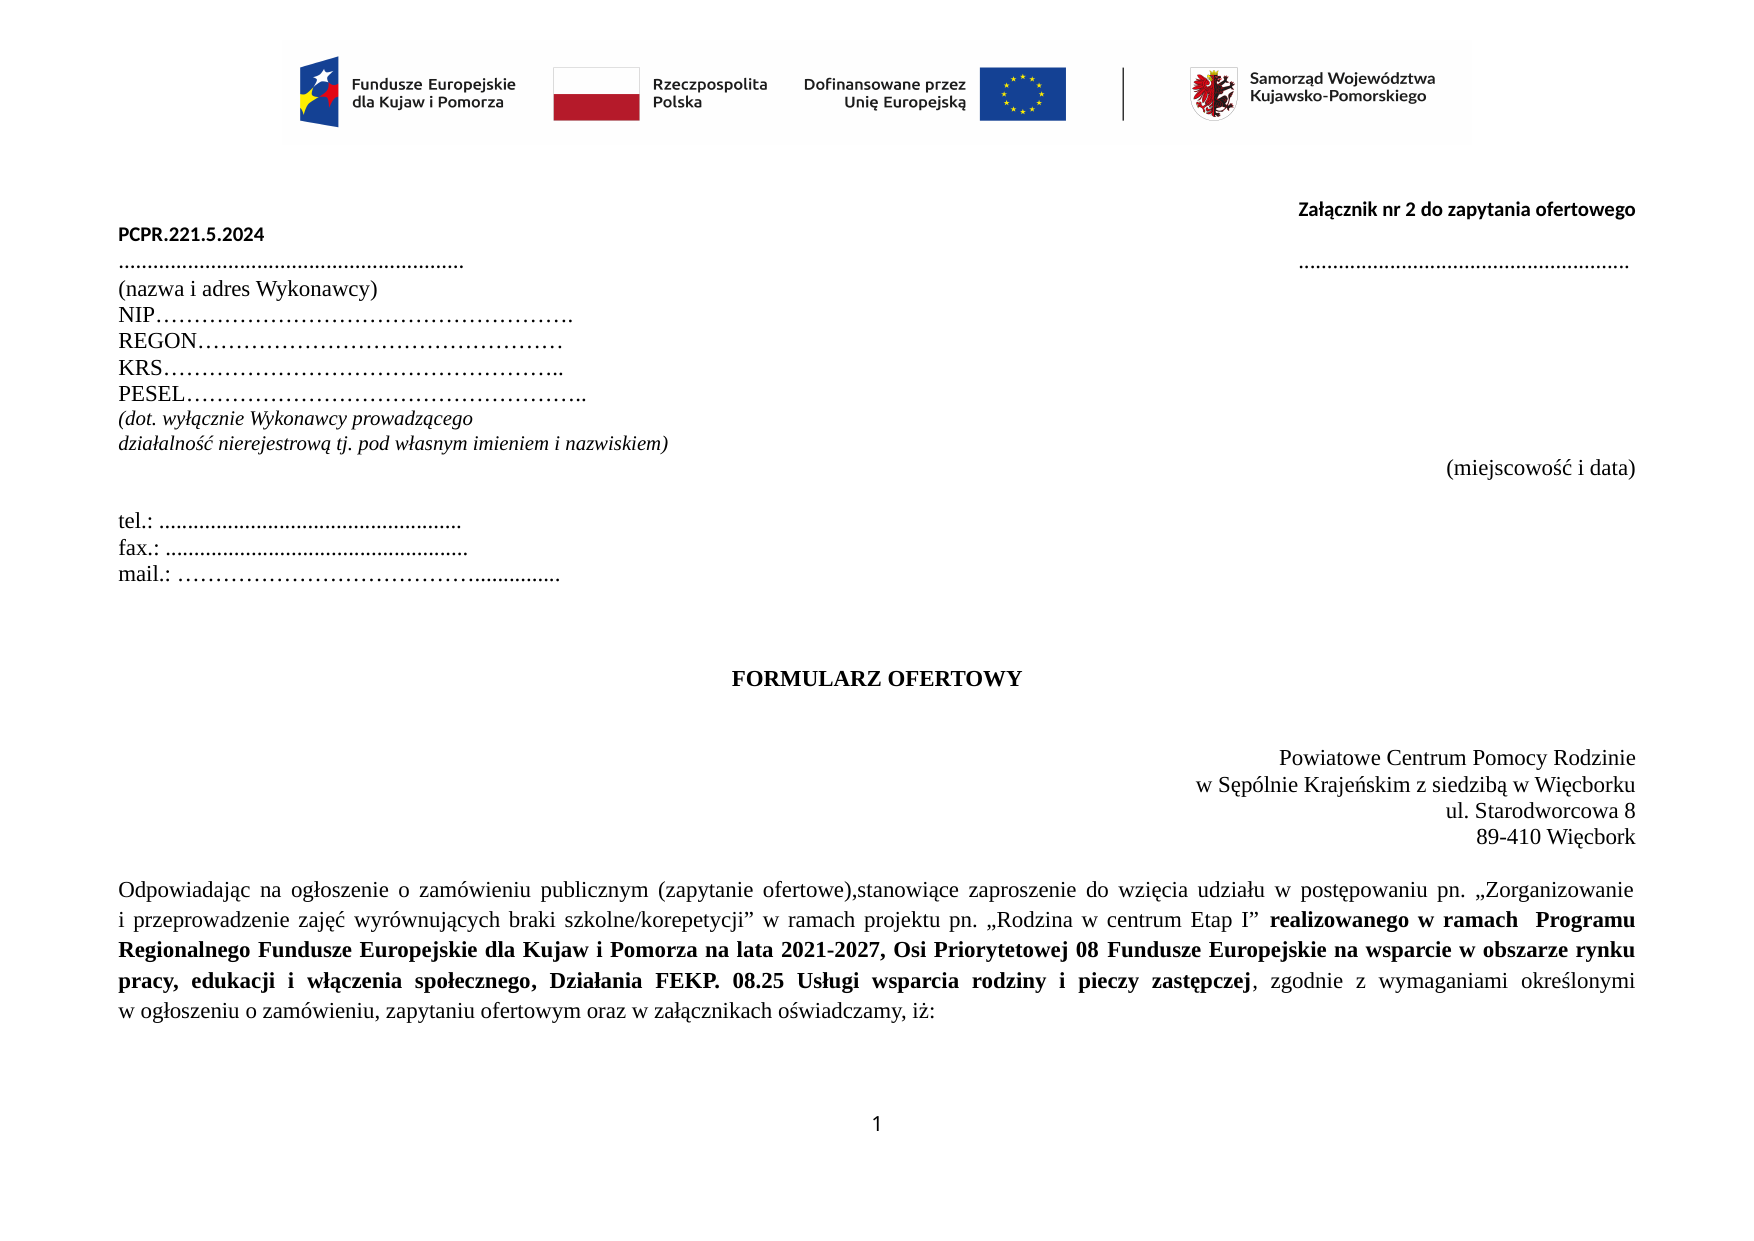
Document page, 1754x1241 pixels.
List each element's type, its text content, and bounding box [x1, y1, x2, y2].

text (miejscowość i data) [118, 454, 1636, 481]
text PESEL…………………………………………….. [118, 380, 1636, 406]
text Odpowiadając na ogłoszenie o zamówieniu publicznym (zapytanie ofertowe),stanowiące zaproszenie do wzięcia udziału w postępowaniu pn. „Zorganizowanie i przeprowadzenie zajęć wyrównujących braki szkolne/korepetycji” w ramach projektu pn. „Rodzina w centrum Etap I” realizowanego w ramach Programu Regionalnego Fundusze Europejskie dla Kujaw i Pomorza na lata 2021-2027, Osi Priorytetowej 08 Fundusze Europejskie na wsparcie w obszarze rynku pracy, edukacji i włączenia społecznego, Działania FEKP. 08.25 Usługi wsparcia rodziny i pieczy zastępczej, zgodnie z wymaganiami określonymi w ogłoszeniu o zamówieniu, zapytaniu ofertowym oraz w załącznikach oświadczamy, iż: [118, 876, 1636, 1023]
text 89-410 Więcbork [118, 823, 1636, 850]
text (nazwa i adres Wykonawcy) [118, 274, 1636, 301]
text tel.: ..................................................... [118, 507, 1636, 533]
text w Sępólnie Krajeńskim z siedzibą w Więcborku [118, 771, 1636, 797]
text NIP………………………………………………. [118, 301, 1636, 327]
text KRS…………………………………………….. [118, 354, 1636, 380]
text FORMULARZ OFERTOWY [118, 665, 1636, 692]
text (dot. wyłącznie Wykonawcy prowadzącego [118, 406, 1636, 430]
text ............................................................ .......................................................... [118, 247, 1636, 274]
text mail.: …………………………………............... [118, 560, 1636, 586]
text REGON………………………………………… [118, 327, 1636, 354]
text fax.: ..................................................... [118, 533, 1636, 560]
text ul. Starodworcowa 8 [118, 797, 1636, 823]
text działalność nierejestrową tj. pod własnym imieniem i nazwiskiem) [118, 430, 1636, 454]
picture [281, 40, 1473, 145]
text Powiatowe Centrum Pomocy Rodzinie [118, 744, 1636, 771]
